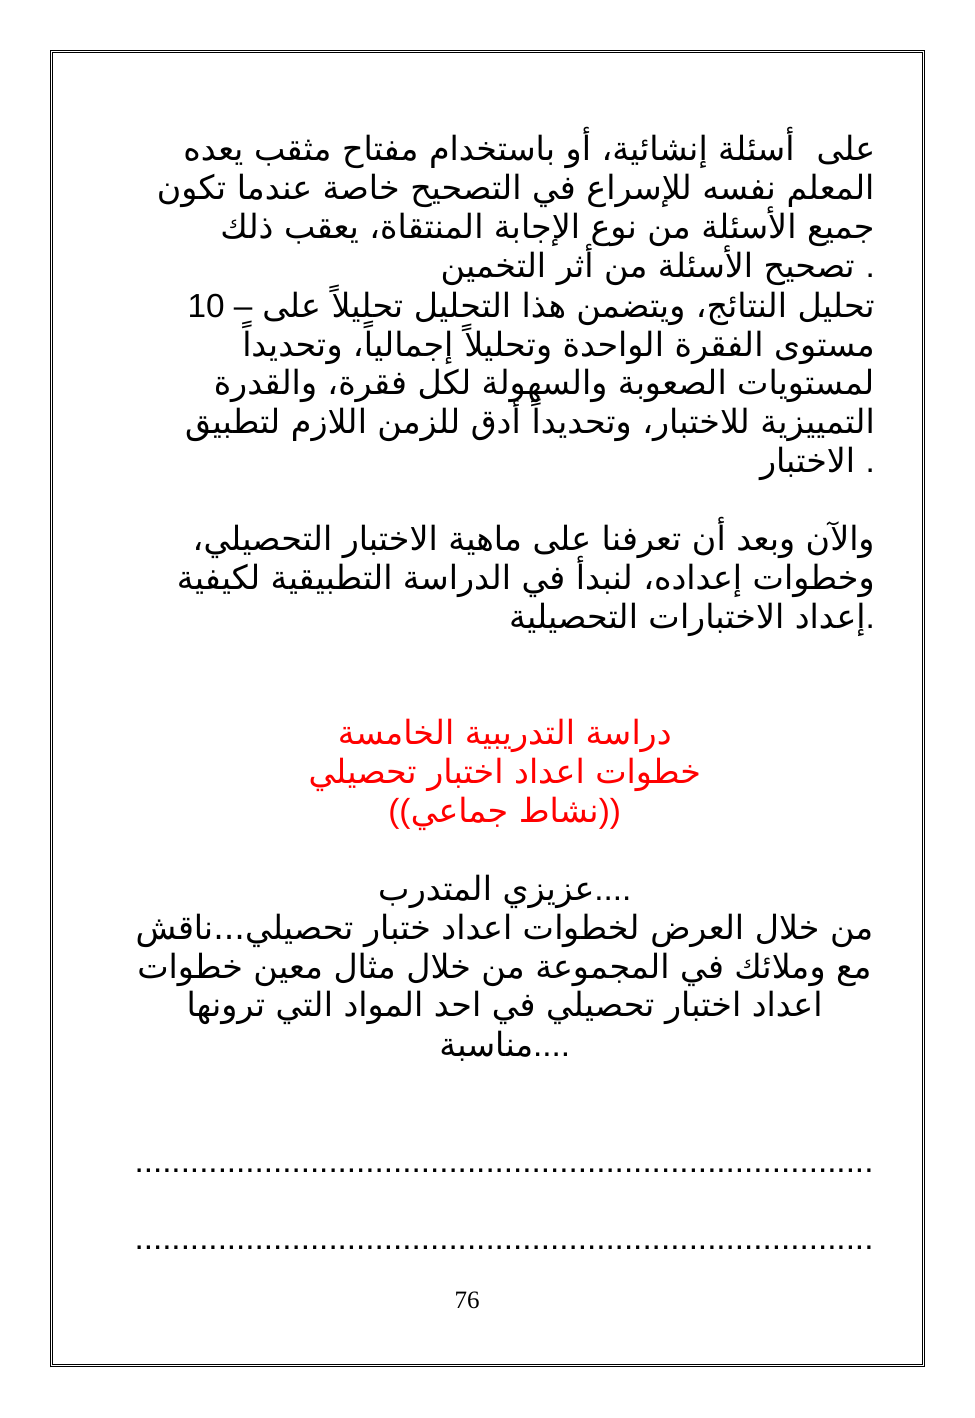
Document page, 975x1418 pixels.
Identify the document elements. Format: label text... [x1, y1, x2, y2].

text عزيزي المتدرب.... [134, 869, 874, 908]
text 10 – تحليل النتائج، ويتضمن هذا التحليل تحليلاً على مستوى الفقرة الواحدة وتحليلاً إجمالياً، وتحديداً لمستويات الصعوبة والسهولة لكل فقرة، والقدرة التمييزية للاختبار، وتحديداً أدق للزمن اللازم لتطبيق الاختبار . [134, 286, 874, 481]
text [134, 1141, 874, 1256]
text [134, 130, 874, 286]
text دراسة التدريبية الخامسة [134, 713, 874, 752]
text خطوات اعداد اختبار تحصيلي [134, 752, 874, 791]
text والآن وبعد أن تعرفنا على ماهية الاختبار التحصيلي، وخطوات إعداده، لنبدأ في الدراسة التطبيقية لكيفية إعداد الاختبارات التحصيلية. [134, 519, 874, 637]
text من خلال العرض لخطوات اعداد ختبار تحصيلي...ناقش مع وملائك في المجموعة من خلال مثال معين خطوات اعداد اختبار تحصيلي في احد المواد التي ترونها مناسبة.... [134, 908, 874, 1064]
text ((نشاط جماعي)) [134, 791, 874, 831]
